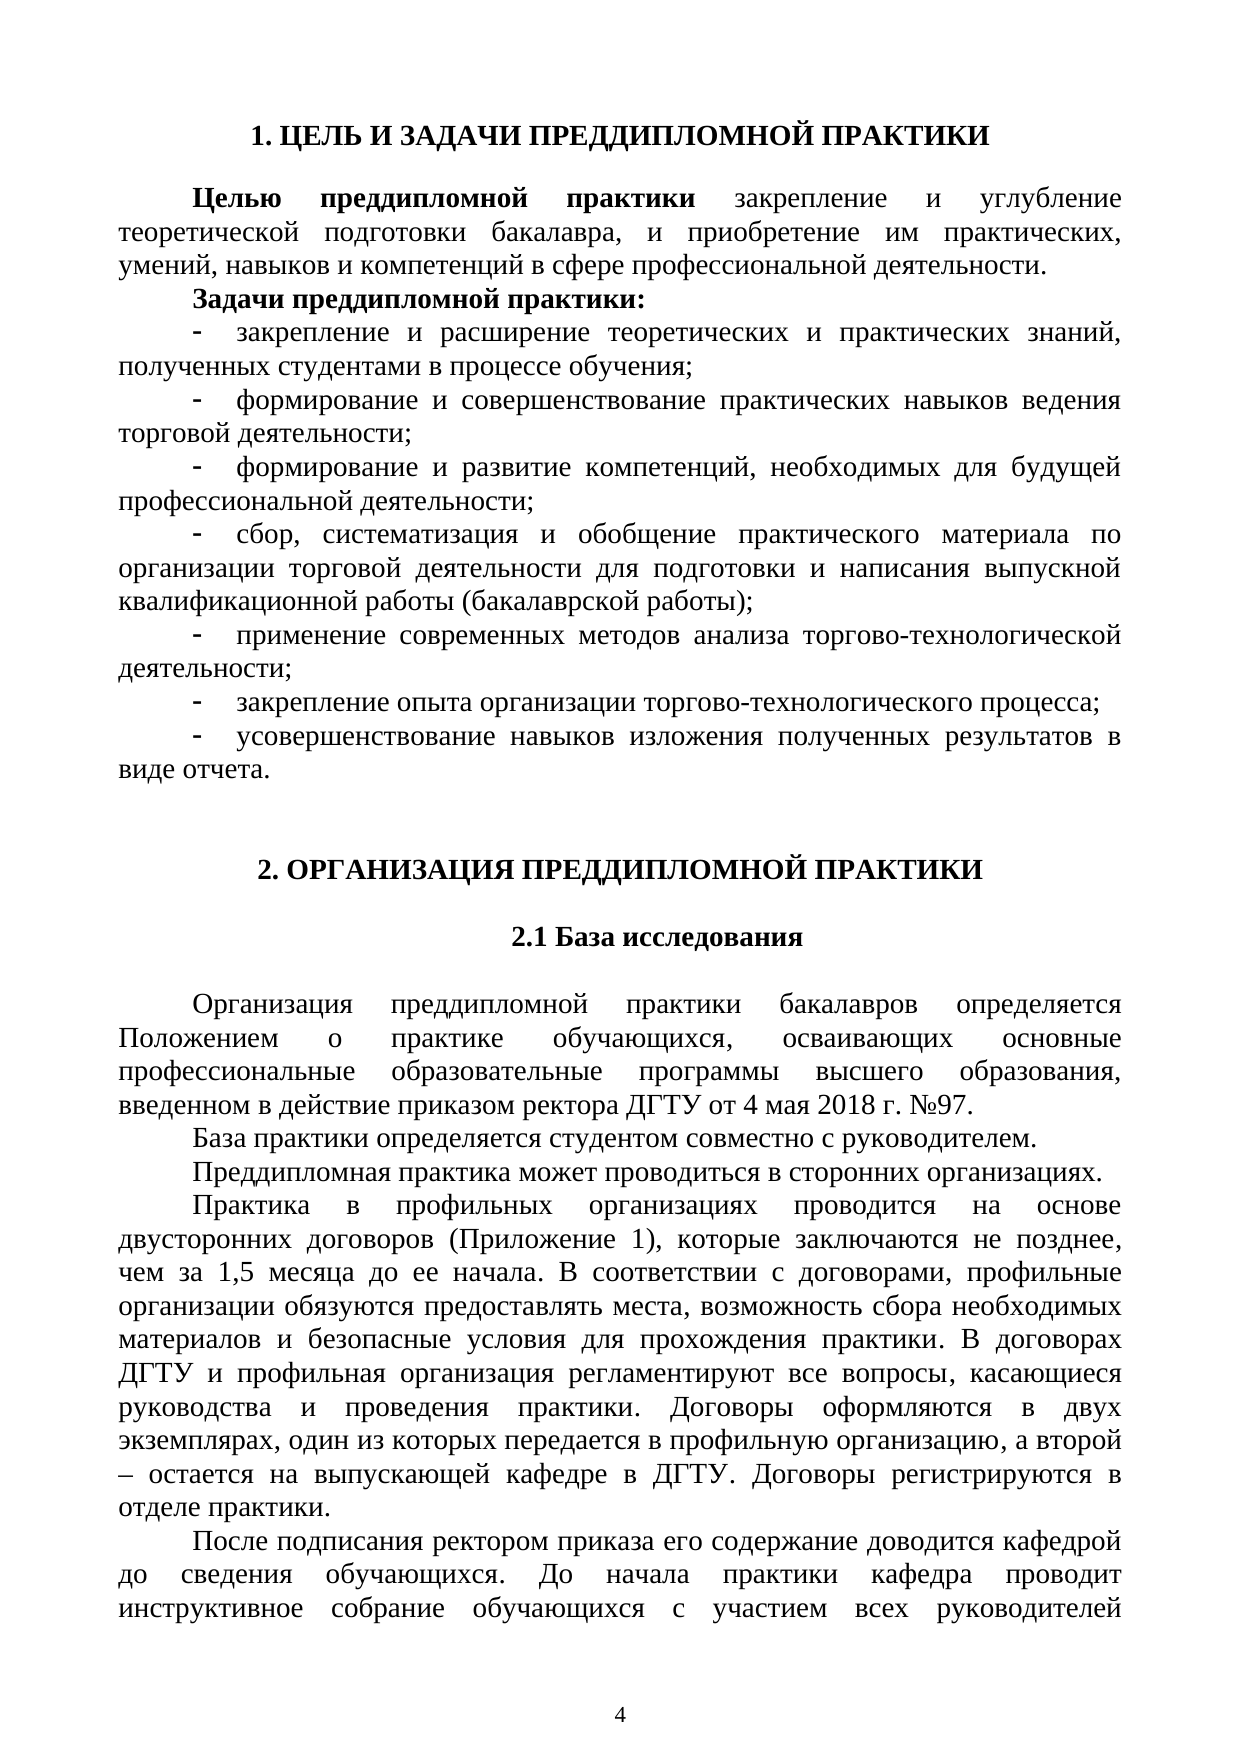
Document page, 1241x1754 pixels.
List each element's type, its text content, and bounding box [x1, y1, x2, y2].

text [118, 1523, 1122, 1623]
list формирование и развитие компетенций, необходимых для будущей профессиональной деятельности; [118, 449, 1122, 516]
text 2.1 База исследования [118, 919, 1122, 953]
subtitle 2. ОРГАНИЗАЦИЯ ПРЕДДИПЛОМНОЙ ПРАКТИКИ [118, 852, 1122, 886]
text Преддипломная практика может проводиться в сторонних организациях. [118, 1154, 1122, 1187]
list закрепление опыта организации торгово-технологического процесса; [118, 684, 1122, 718]
text База практики определяется студентом совместно с руководителем. [118, 1120, 1122, 1154]
subtitle 1. ЦЕЛЬ И ЗАДАЧИ ПРЕДДИПЛОМНОЙ ПРАКТИКИ [118, 118, 1122, 152]
list формирование и совершенствование практических навыков ведения торговой деятельности; [118, 382, 1122, 449]
text Целью преддипломной практики закрепление и углубление теоретической подготовки бакалавра, и приобретение им практических, умений, навыков и компетенций в сфере профессиональной деятельности. [118, 180, 1122, 281]
list усовершенствование навыков изложения полученных результатов в виде отчета. [118, 718, 1122, 785]
text Организация преддипломной практики бакалавров определяется Положением о практике обучающихся, осваивающих основные профессиональные образовательные программы высшего образования, введенном в действие приказом ректора ДГТУ от 4 мая 2018 г. №97. [118, 986, 1122, 1120]
list применение современных методов анализа торгово-технологической деятельности; [118, 617, 1122, 684]
list сбор, систематизация и обобщение практического материала по организации торговой деятельности для подготовки и написания выпускной квалификационной работы (бакалаврской работы); [118, 516, 1122, 617]
text Практика в профильных организациях проводится на основе двусторонних договоров (Приложение 1), которые заключаются не позднее, чем за 1,5 месяца до ее начала. В соответствии с договорами, профильные организации обязуются предоставлять места, возможность сбора необходимых материалов и безопасные условия для прохождения практики. В договорах ДГТУ и профильная организация регламентируют все вопросы, касающиеся руководства и проведения практики. Договоры оформляются в двух экземплярах, один из которых передается в профильную организацию, а второй – остается на выпускающей кафедре в ДГТУ. Договоры регистрируются в отделе практики. [118, 1187, 1122, 1523]
list закрепление и расширение теоретических и практических знаний, полученных студентами в процессе обучения; [118, 314, 1122, 382]
text Задачи преддипломной практики: [118, 281, 1122, 314]
